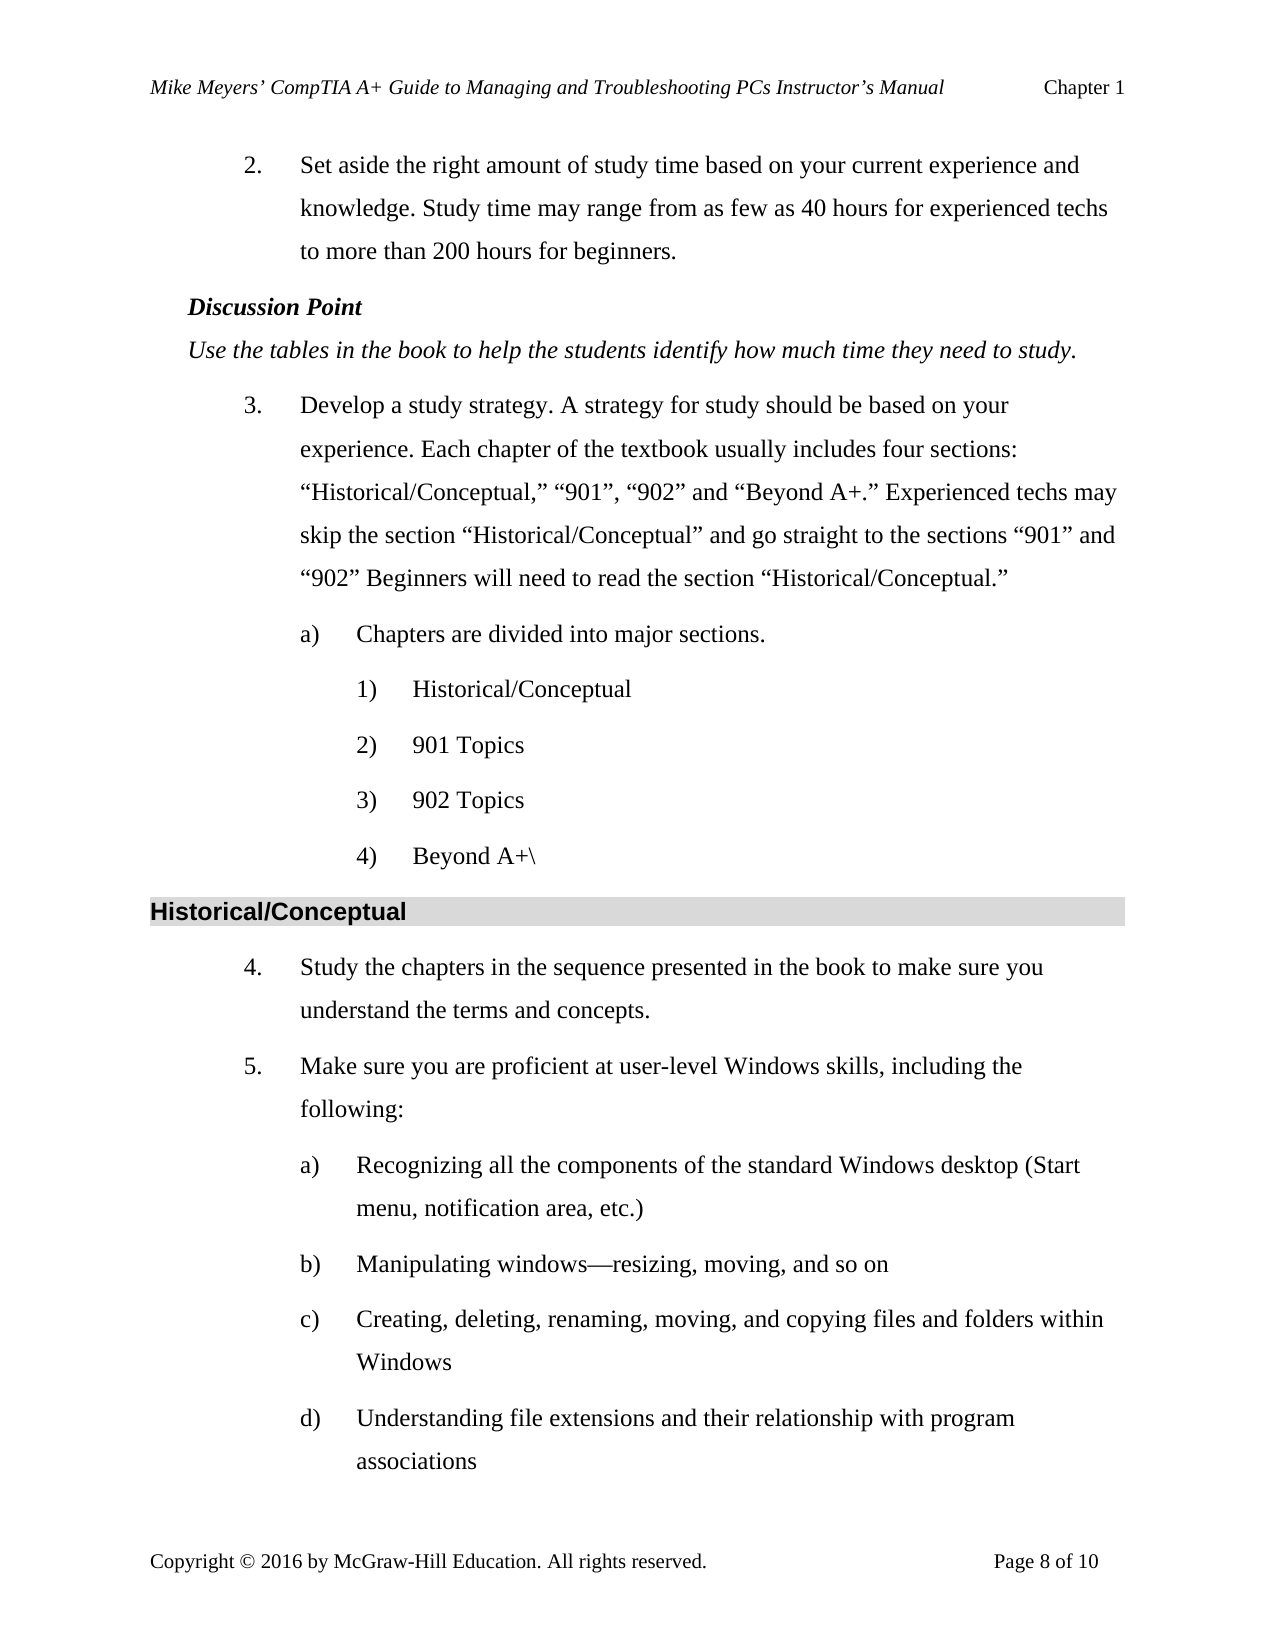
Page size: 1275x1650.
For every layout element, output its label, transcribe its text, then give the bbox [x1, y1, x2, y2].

text a) Recognizing all the components of the standard Windows desktop (Start menu, notification area, etc.) [300, 1150, 1125, 1222]
text 2. Set aside the right amount of study time based on your current experience and knowledge. Study time may range from as few as 40 hours for experienced techs to more than 200 hours for beginners. [244, 150, 1125, 265]
title Discussion Point [187, 292, 1125, 321]
text Historical/Conceptual [150, 897, 1125, 926]
text 3) 902 Topics [356, 786, 1125, 814]
text 4) Beyond A+\ [356, 841, 1125, 870]
text c) Creating, deleting, renaming, moving, and copying files and folders within Windows [300, 1304, 1125, 1376]
text Use the tables in the book to help the students identify how much time they need to study. [187, 335, 1125, 364]
text b) Manipulating windows—resizing, moving, and so on [300, 1249, 1125, 1277]
text 4. Study the chapters in the sequence presented in the book to make sure you understand the terms and concepts. [244, 952, 1125, 1024]
text 5. Make sure you are proficient at user-level Windows skills, including the following: [244, 1051, 1125, 1123]
text d) Understanding file extensions and their relationship with program associations [300, 1403, 1125, 1475]
text a) Chapters are divided into major sections. [300, 619, 1125, 647]
text 1) Historical/Conceptual [356, 674, 1125, 703]
text 2) 901 Topics [356, 730, 1125, 759]
text 3. Develop a study strategy. A strategy for study should be based on your experience. Each chapter of the textbook usually includes four sections: “Historical/Conceptual,” “901”, “902” and “Beyond A+.” Experienced techs may skip the section “Historical/Conceptual” and go straight to the sections “901” and “902” Beginners will need to read the section “Historical/Conceptual.” [244, 391, 1125, 592]
